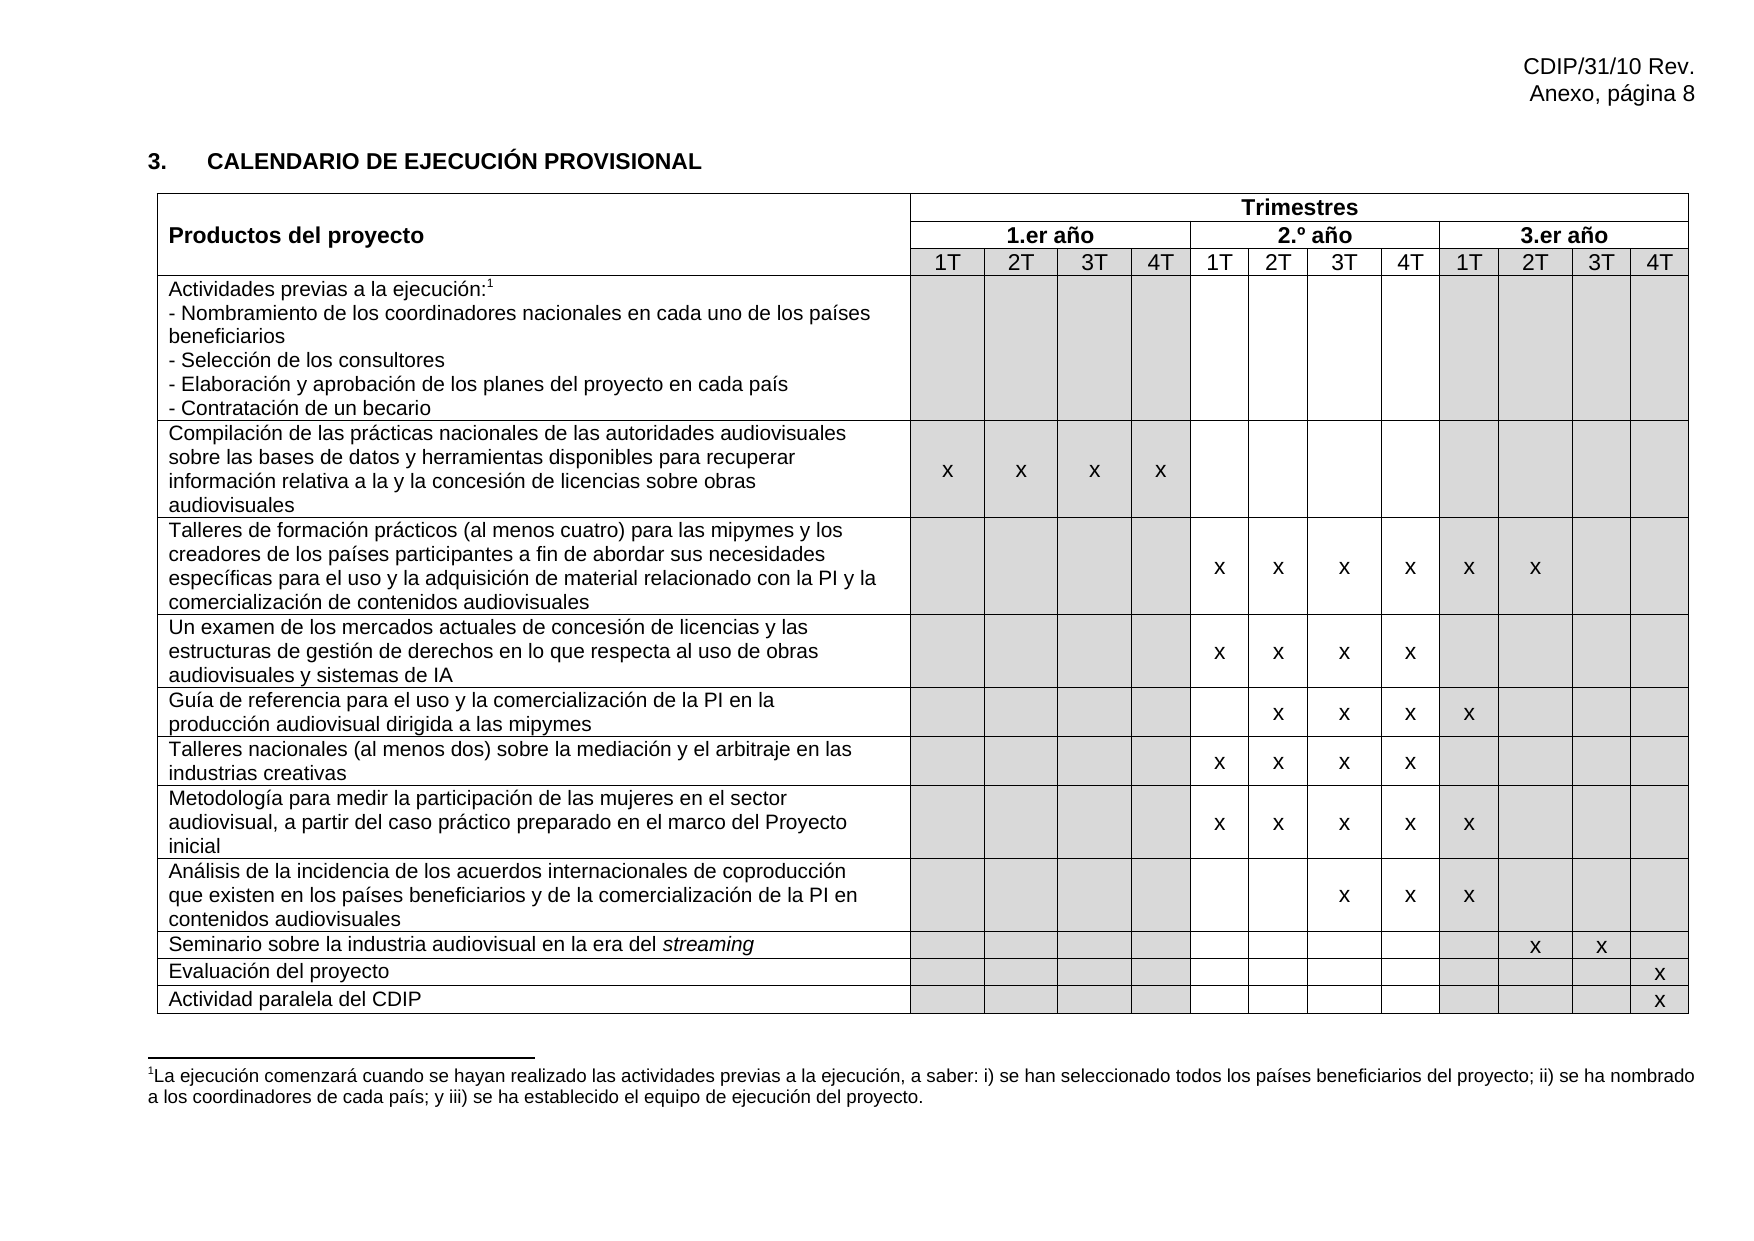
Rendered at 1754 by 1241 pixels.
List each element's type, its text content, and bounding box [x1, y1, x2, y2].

table_cell [1308, 276, 1381, 420]
table_cell [1499, 986, 1572, 1013]
table_cell [1440, 986, 1498, 1013]
table_cell [1132, 276, 1190, 420]
table_cell [1382, 932, 1439, 958]
table_cell Evaluación del proyecto [158, 959, 910, 985]
table_cell x [1573, 932, 1630, 958]
table_cell 1T [1440, 249, 1498, 275]
table_cell [1191, 421, 1248, 517]
table_cell [985, 688, 1057, 736]
table_cell 4T [1132, 249, 1190, 275]
table_cell x [1308, 786, 1381, 858]
table_cell x [1058, 421, 1131, 517]
table_cell 1T [1191, 249, 1248, 275]
table_cell [1191, 859, 1248, 931]
table_cell [1382, 959, 1439, 985]
table_cell [1573, 737, 1630, 785]
table_cell [1058, 932, 1131, 958]
table_cell [1249, 276, 1307, 420]
table_cell x [1308, 737, 1381, 785]
table_cell 1.er año [911, 222, 1190, 248]
table_cell [985, 737, 1057, 785]
table_cell [1249, 986, 1307, 1013]
table_cell [1440, 421, 1498, 517]
table_cell [1440, 737, 1498, 785]
table_cell [1058, 615, 1131, 687]
table_cell 3.er año [1440, 222, 1688, 248]
table_cell [1499, 421, 1572, 517]
table_cell [1058, 786, 1131, 858]
table_cell Análisis de la incidencia de los acuerdos internacionales de coproducción que existen en los países beneficiarios y de la comercialización de la PI en contenidos audiovisuales [158, 859, 910, 931]
list CALENDARIO DE EJECUCIÓN PROVISIONAL [148, 148, 1695, 174]
table_cell x [1191, 615, 1248, 687]
table_cell [1573, 688, 1630, 736]
table_cell [911, 786, 984, 858]
table_cell [1058, 518, 1131, 614]
table_cell [1058, 688, 1131, 736]
table_cell 1T [911, 249, 984, 275]
table_cell 3T [1573, 249, 1630, 275]
table_cell [1132, 959, 1190, 985]
table_cell [1573, 421, 1630, 517]
table_cell Metodología para medir la participación de las mujeres en el sector audiovisual, a partir del caso práctico preparado en el marco del Proyecto inicial [158, 786, 910, 858]
table_cell 2T [985, 249, 1057, 275]
table_cell Seminario sobre la industria audiovisual en la era del streaming [158, 932, 910, 958]
table_cell x [1191, 786, 1248, 858]
table_cell [1382, 986, 1439, 1013]
table_cell x [1132, 421, 1190, 517]
table_cell x [1631, 986, 1688, 1013]
table_cell [1132, 615, 1190, 687]
table_cell [1440, 276, 1498, 420]
table_cell Talleres nacionales (al menos dos) sobre la mediación y el arbitraje en las industrias creativas [158, 737, 910, 785]
table_cell x [911, 421, 984, 517]
table_cell x [1308, 615, 1381, 687]
table_cell x [1308, 518, 1381, 614]
table_cell [911, 932, 984, 958]
table_cell [1499, 276, 1572, 420]
table_cell x [1382, 786, 1439, 858]
table_cell Actividades previas a la ejecución: - Nombramiento de los coordinadores nacionales en cada uno de los países beneficiarios - Selección de los consultores - Elaboración y aprobación de los planes del proyecto en cada país - Contratación de un becario [158, 276, 910, 420]
table_cell [1308, 959, 1381, 985]
table_cell x [1382, 615, 1439, 687]
table_cell [1573, 959, 1630, 985]
table_cell [1631, 688, 1688, 736]
table_cell [1499, 786, 1572, 858]
table_cell [1440, 932, 1498, 958]
table_cell [1631, 737, 1688, 785]
table_cell [1191, 688, 1248, 736]
table_cell [1499, 959, 1572, 985]
table_cell x [1249, 518, 1307, 614]
table_cell x [1249, 737, 1307, 785]
table_cell [985, 615, 1057, 687]
table_cell x [1249, 615, 1307, 687]
table_cell [911, 688, 984, 736]
table_cell 4T [1382, 249, 1439, 275]
table_cell [1631, 276, 1688, 420]
table_cell x [1249, 688, 1307, 736]
table_cell [1631, 786, 1688, 858]
table_cell x [1191, 737, 1248, 785]
table_cell [1631, 859, 1688, 931]
table_header Productos del proyecto [158, 194, 910, 275]
table_cell [985, 859, 1057, 931]
table_cell [911, 986, 984, 1013]
table_cell x [1499, 932, 1572, 958]
table_cell [1058, 737, 1131, 785]
table_cell [1499, 615, 1572, 687]
table_cell [985, 518, 1057, 614]
table_cell [1132, 737, 1190, 785]
table_cell x [1249, 786, 1307, 858]
table_cell [1573, 615, 1630, 687]
table_cell [911, 276, 984, 420]
table_cell x [985, 421, 1057, 517]
table_cell x [1382, 737, 1439, 785]
table_cell x [1440, 786, 1498, 858]
table_cell x [1382, 688, 1439, 736]
table_cell 3T [1058, 249, 1131, 275]
table_cell [1191, 932, 1248, 958]
table_cell [1191, 276, 1248, 420]
table_cell [1308, 986, 1381, 1013]
table_cell [1631, 932, 1688, 958]
table_cell [1132, 859, 1190, 931]
table_cell x [1308, 688, 1381, 736]
table_cell [985, 276, 1057, 420]
table_cell [911, 959, 984, 985]
table_cell [985, 932, 1057, 958]
table_cell [911, 615, 984, 687]
table_cell [1058, 276, 1131, 420]
table_cell [1631, 421, 1688, 517]
table_cell [1499, 737, 1572, 785]
table_cell x [1382, 518, 1439, 614]
table_cell [911, 859, 984, 931]
table_cell 4T [1631, 249, 1688, 275]
table_cell [1631, 615, 1688, 687]
table_cell Guía de referencia para el uso y la comercialización de la PI en la producción audiovisual dirigida a las mipymes [158, 688, 910, 736]
table_cell x [1382, 859, 1439, 931]
table_cell [1132, 688, 1190, 736]
table_cell [1132, 786, 1190, 858]
table_cell [1058, 959, 1131, 985]
table_cell Talleres de formación prácticos (al menos cuatro) para las mipymes y los creadores de los países participantes a fin de abordar sus necesidades específicas para el uso y la adquisición de material relacionado con la PI y la comercialización de contenidos audiovisuales [158, 518, 910, 614]
table_cell [911, 737, 984, 785]
table_cell [1058, 986, 1131, 1013]
table_cell x [1631, 959, 1688, 985]
table_cell [1308, 421, 1381, 517]
table_cell [911, 518, 984, 614]
table_cell x [1499, 518, 1572, 614]
table_cell [985, 986, 1057, 1013]
table_cell [1440, 615, 1498, 687]
table_cell [1249, 421, 1307, 517]
table_cell [1249, 959, 1307, 985]
table_cell [1631, 518, 1688, 614]
table_cell [1573, 786, 1630, 858]
table_cell [1440, 959, 1498, 985]
table_cell [985, 786, 1057, 858]
table_cell [1132, 518, 1190, 614]
table_cell x [1440, 518, 1498, 614]
table_cell 3T [1308, 249, 1381, 275]
table_cell 2.º año [1191, 222, 1439, 248]
table_cell [1058, 859, 1131, 931]
table_cell 2T [1249, 249, 1307, 275]
table_cell [1573, 859, 1630, 931]
table_cell [1573, 276, 1630, 420]
table_cell [985, 959, 1057, 985]
table_cell Un examen de los mercados actuales de concesión de licencias y las estructuras de gestión de derechos en lo que respecta al uso de obras audiovisuales y sistemas de IA [158, 615, 910, 687]
table_cell [1249, 932, 1307, 958]
table_cell [1191, 986, 1248, 1013]
table_cell x [1440, 859, 1498, 931]
table_cell Compilación de las prácticas nacionales de las autoridades audiovisuales sobre las bases de datos y herramientas disponibles para recuperar información relativa a la y la concesión de licencias sobre obras audiovisuales [158, 421, 910, 517]
table_cell x [1191, 518, 1248, 614]
table_cell x [1308, 859, 1381, 931]
table_cell [1499, 688, 1572, 736]
table_cell [1191, 959, 1248, 985]
table_cell x [1440, 688, 1498, 736]
table_cell Actividad paralela del CDIP [158, 986, 910, 1013]
table_cell [1132, 932, 1190, 958]
table_cell [1249, 859, 1307, 931]
table_cell [1382, 276, 1439, 420]
table_cell [1499, 859, 1572, 931]
table_cell [1132, 986, 1190, 1013]
table_cell 2T [1499, 249, 1572, 275]
table_cell [1308, 932, 1381, 958]
table_cell [1382, 421, 1439, 517]
table_cell [1573, 986, 1630, 1013]
table_header Trimestres [911, 194, 1688, 221]
table_cell [1573, 518, 1630, 614]
